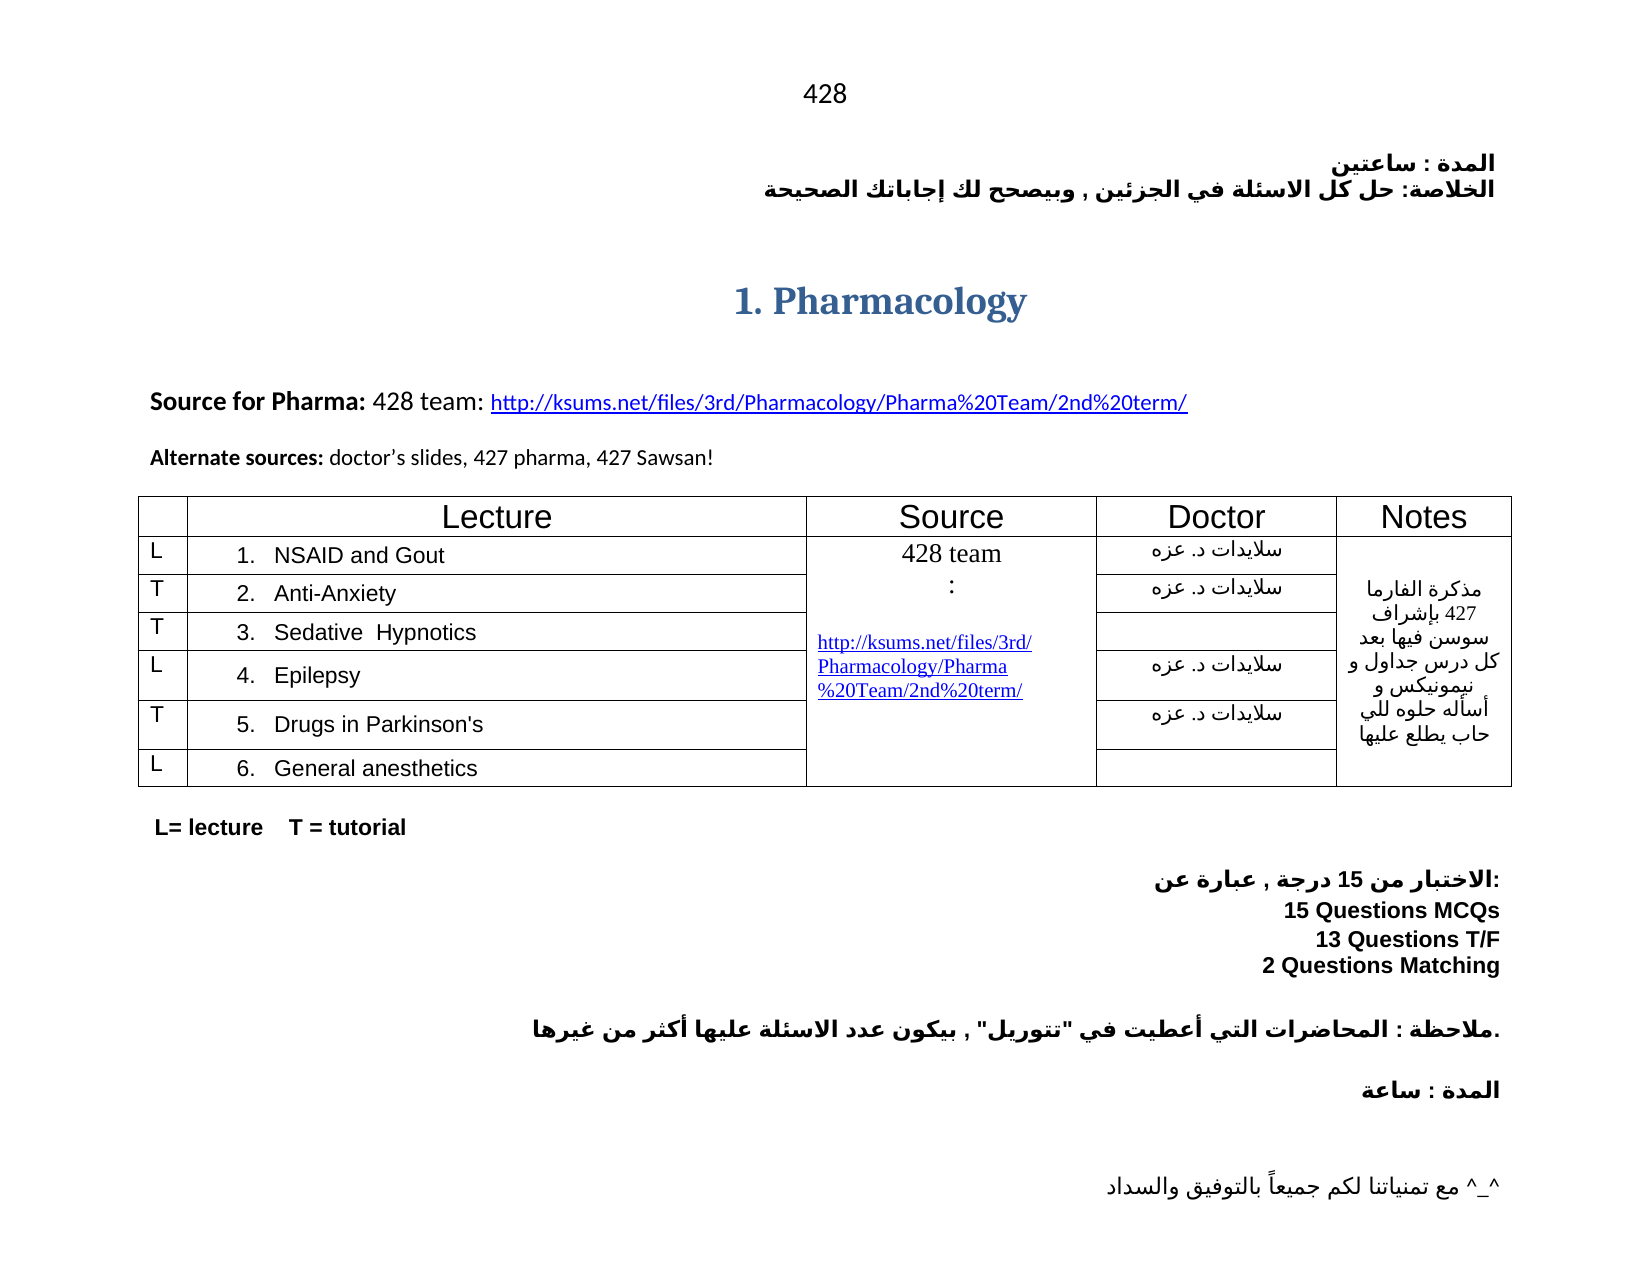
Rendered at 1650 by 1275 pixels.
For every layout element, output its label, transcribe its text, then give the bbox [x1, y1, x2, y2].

table_header Doctor [1097, 497, 1336, 536]
text L= lecture T = tutorial [154, 813, 1500, 840]
text Source for Pharma: 428 team: http://ksums.net/files/3rd/Pharmacology/Pharma%20Team/2nd%20term/ [150, 384, 1500, 417]
table_cell L [139, 651, 187, 699]
table_cell Epilepsy [188, 651, 806, 699]
table_header Notes [1337, 497, 1511, 536]
table_cell مذكرة الفارما 427 بإشراف سوسن فيها بعد كل درس جداول و نيمونيكس و أسأله حلوه للي حاب يطلع عليها [1337, 537, 1511, 786]
text الخلاصة: حل كل الاسئلة في الجزئين , وبيصحح لك إجاباتك الصحيحة [150, 176, 1496, 203]
table_cell T [139, 701, 187, 749]
text 2 Questions Matching [154, 952, 1500, 978]
text الاختبار من 15 درجة , عبارة عن: [154, 866, 1500, 892]
table_cell General anesthetics [188, 750, 806, 786]
table_cell سلايدات د. عزه [1097, 575, 1336, 612]
table_header Source [807, 497, 1096, 536]
text 15 Questions MCQs [154, 892, 1500, 926]
table_cell [1097, 750, 1336, 786]
table_cell L [139, 750, 187, 786]
table_cell Anti-Anxiety [188, 575, 806, 612]
table_cell T [139, 575, 187, 612]
table_header [139, 497, 187, 536]
table_cell سلايدات د. عزه [1097, 537, 1336, 574]
table_cell سلايدات د. عزه [1097, 651, 1336, 699]
table_cell [1097, 613, 1336, 650]
text المدة : ساعة [154, 1077, 1500, 1104]
text المدة : ساعتين [150, 150, 1496, 176]
table_cell T [139, 613, 187, 650]
subtitle Pharmacology [262, 279, 1500, 324]
text Alternate sources: doctor’s slides, 427 pharma, 427 Sawsan! [150, 443, 1500, 471]
table_cell Sedative Hypnotics [188, 613, 806, 650]
text 13 Questions T/F [154, 926, 1500, 952]
table_cell NSAID and Gout [188, 537, 806, 574]
text ملاحظة : المحاضرات التي أعطيت في "تتوريل" , بيكون عدد الاسئلة عليها أكثر من غيرها. [154, 1011, 1500, 1044]
table_cell سلايدات د. عزه [1097, 701, 1336, 749]
table_cell 428 team : http://ksums.net/files/3rd/Pharmacology/Pharma%20Team/2nd%20term/ [807, 537, 1096, 786]
table_header Lecture [188, 497, 806, 536]
table_cell Drugs in Parkinson's [188, 701, 806, 749]
table_cell L [139, 537, 187, 574]
